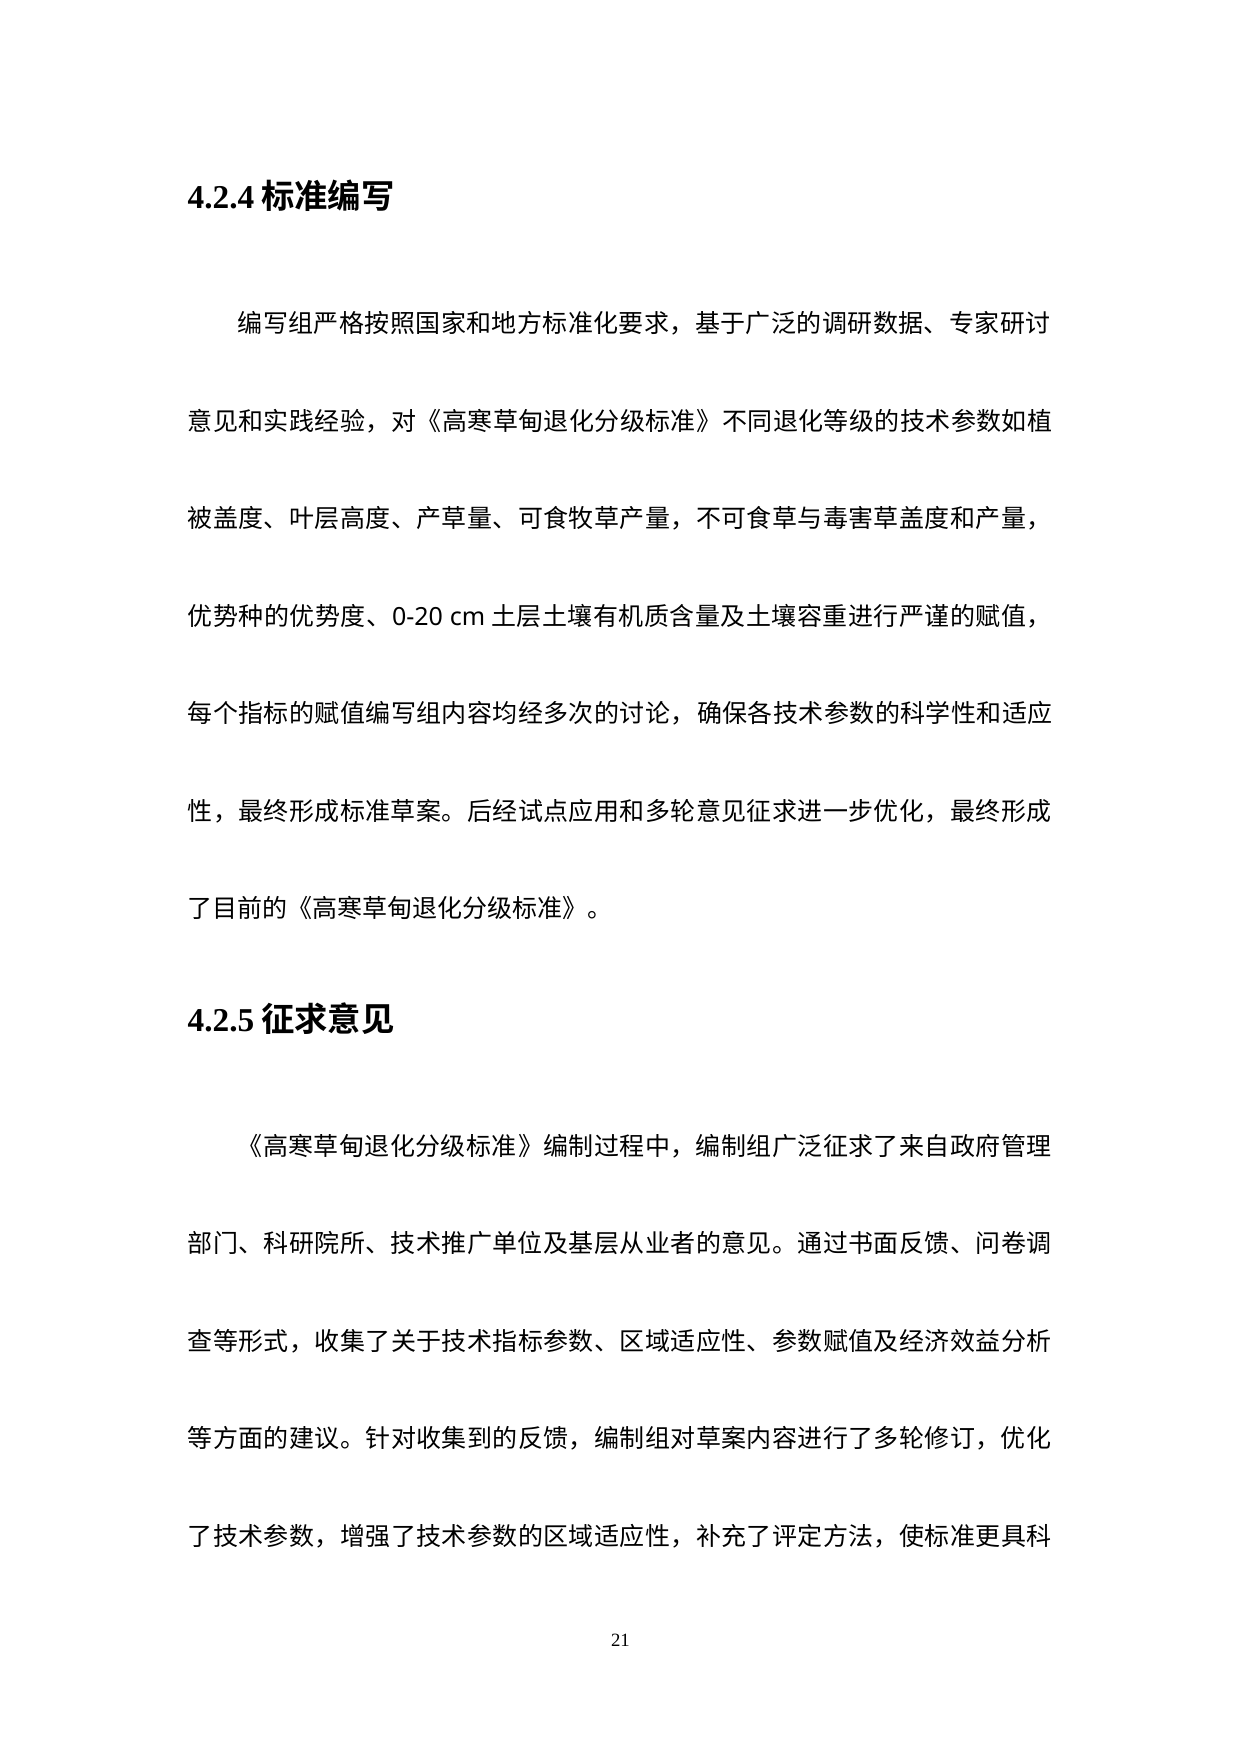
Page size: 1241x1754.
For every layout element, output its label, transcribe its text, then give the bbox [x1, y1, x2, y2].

subtitle 4.2.5征求意见 [187, 984, 1053, 1049]
text 编写组严格按照国家和地方标准化要求，基于广泛的调研数据、专家研讨意见和实践经验，对《高寒草甸退化分级标准》不同退化等级的技术参数如植被盖度、叶层高度、产草量、可食牧草产量，不可食草与毒害草盖度和产量，优势种的优势度、0-20 cm土层土壤有机质含量及土壤容重进行严谨的赋值，每个指标的赋值编写组内容均经多次的讨论，确保各技术参数的科学性和适应性，最终形成标准草案。后经试点应用和多轮意见征求进一步优化，最终形成了目前的《高寒草甸退化分级标准》。 [187, 289, 1053, 939]
subtitle 4.2.4标准编写 [187, 162, 1053, 227]
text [187, 1112, 1053, 1567]
